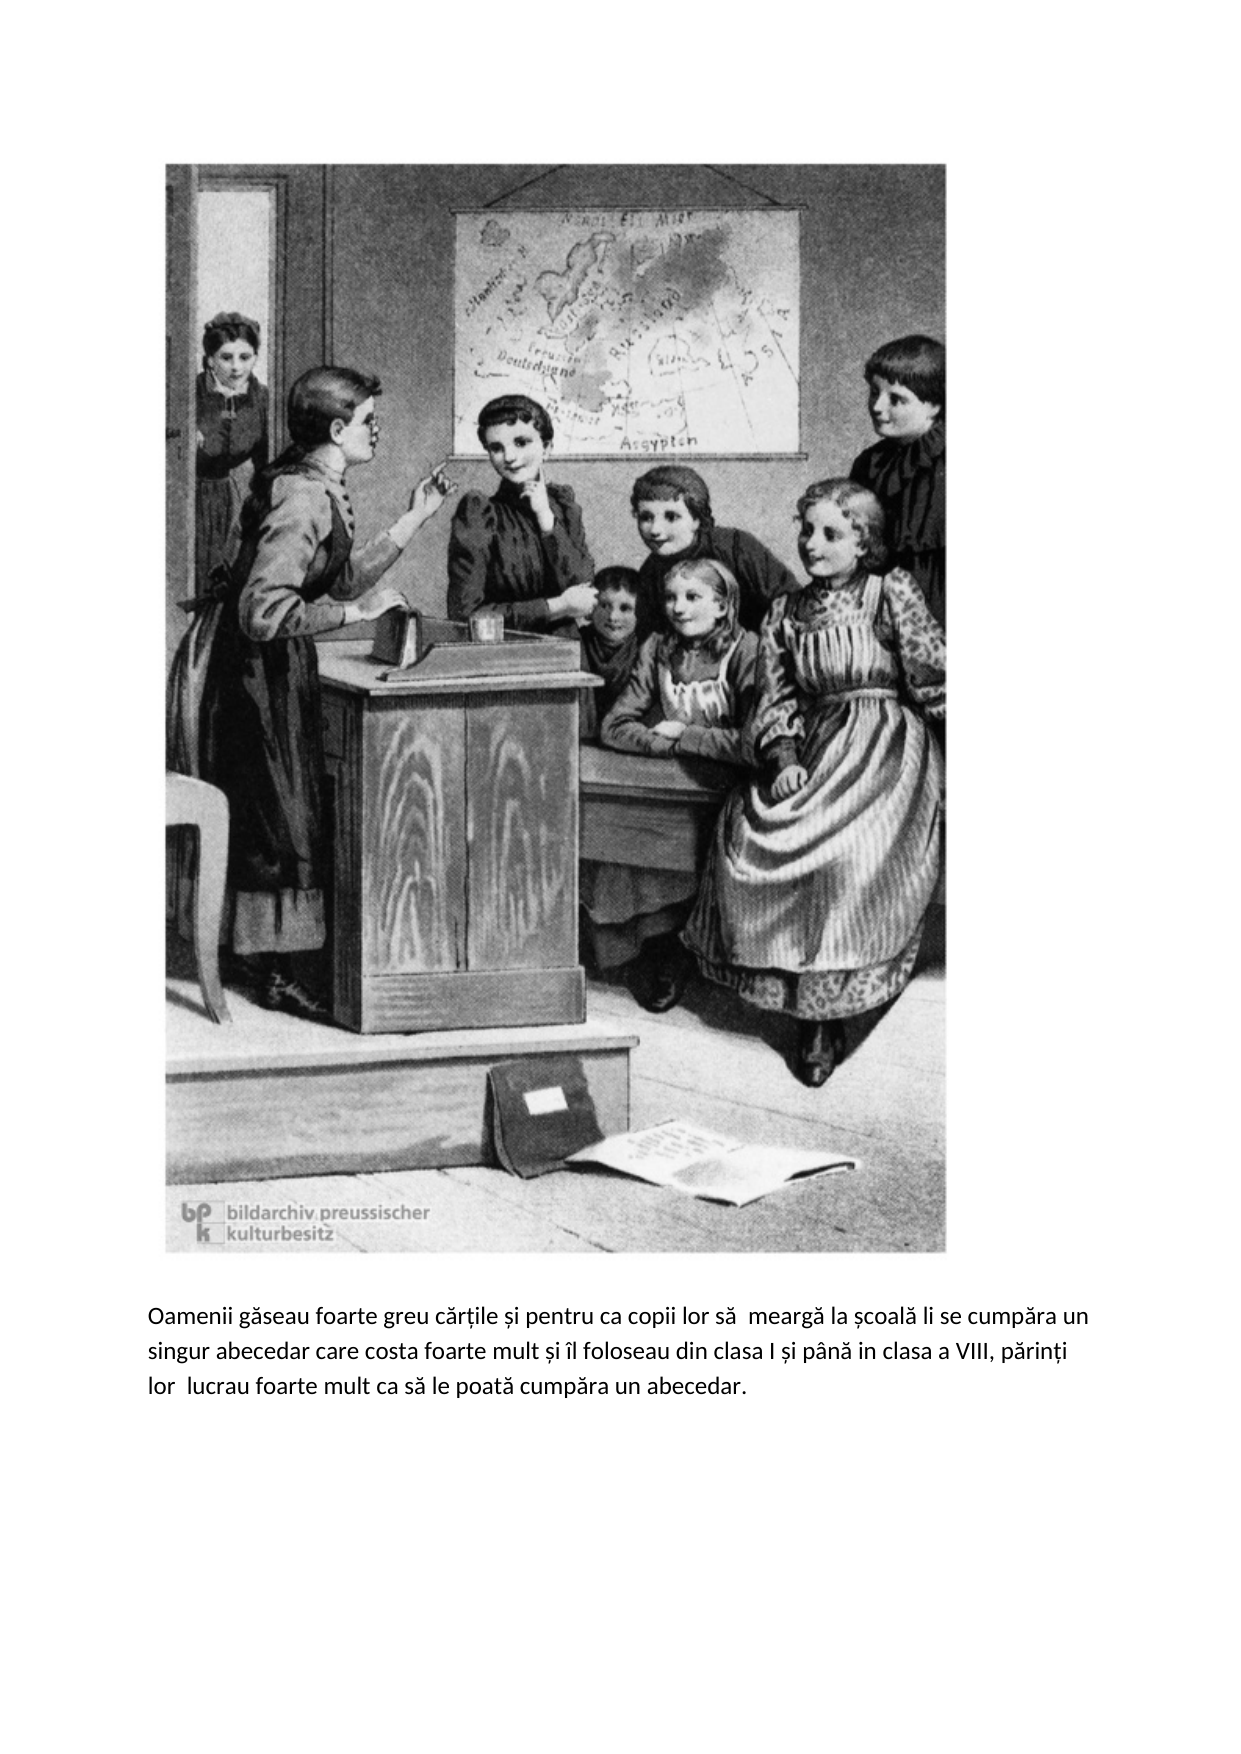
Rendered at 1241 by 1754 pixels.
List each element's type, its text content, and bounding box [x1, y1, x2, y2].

picture [147, 147, 960, 1271]
text Oamenii găseau foarte greu cărțile și pentru ca copii lor să meargă la școală li se cumpăra un singur abecedar care costa foarte mult și îl foloseau din clasa I și până in clasa a VIII, părinți lor lucrau foarte mult ca să le poată cumpăra un abecedar. [148, 1300, 1093, 1401]
